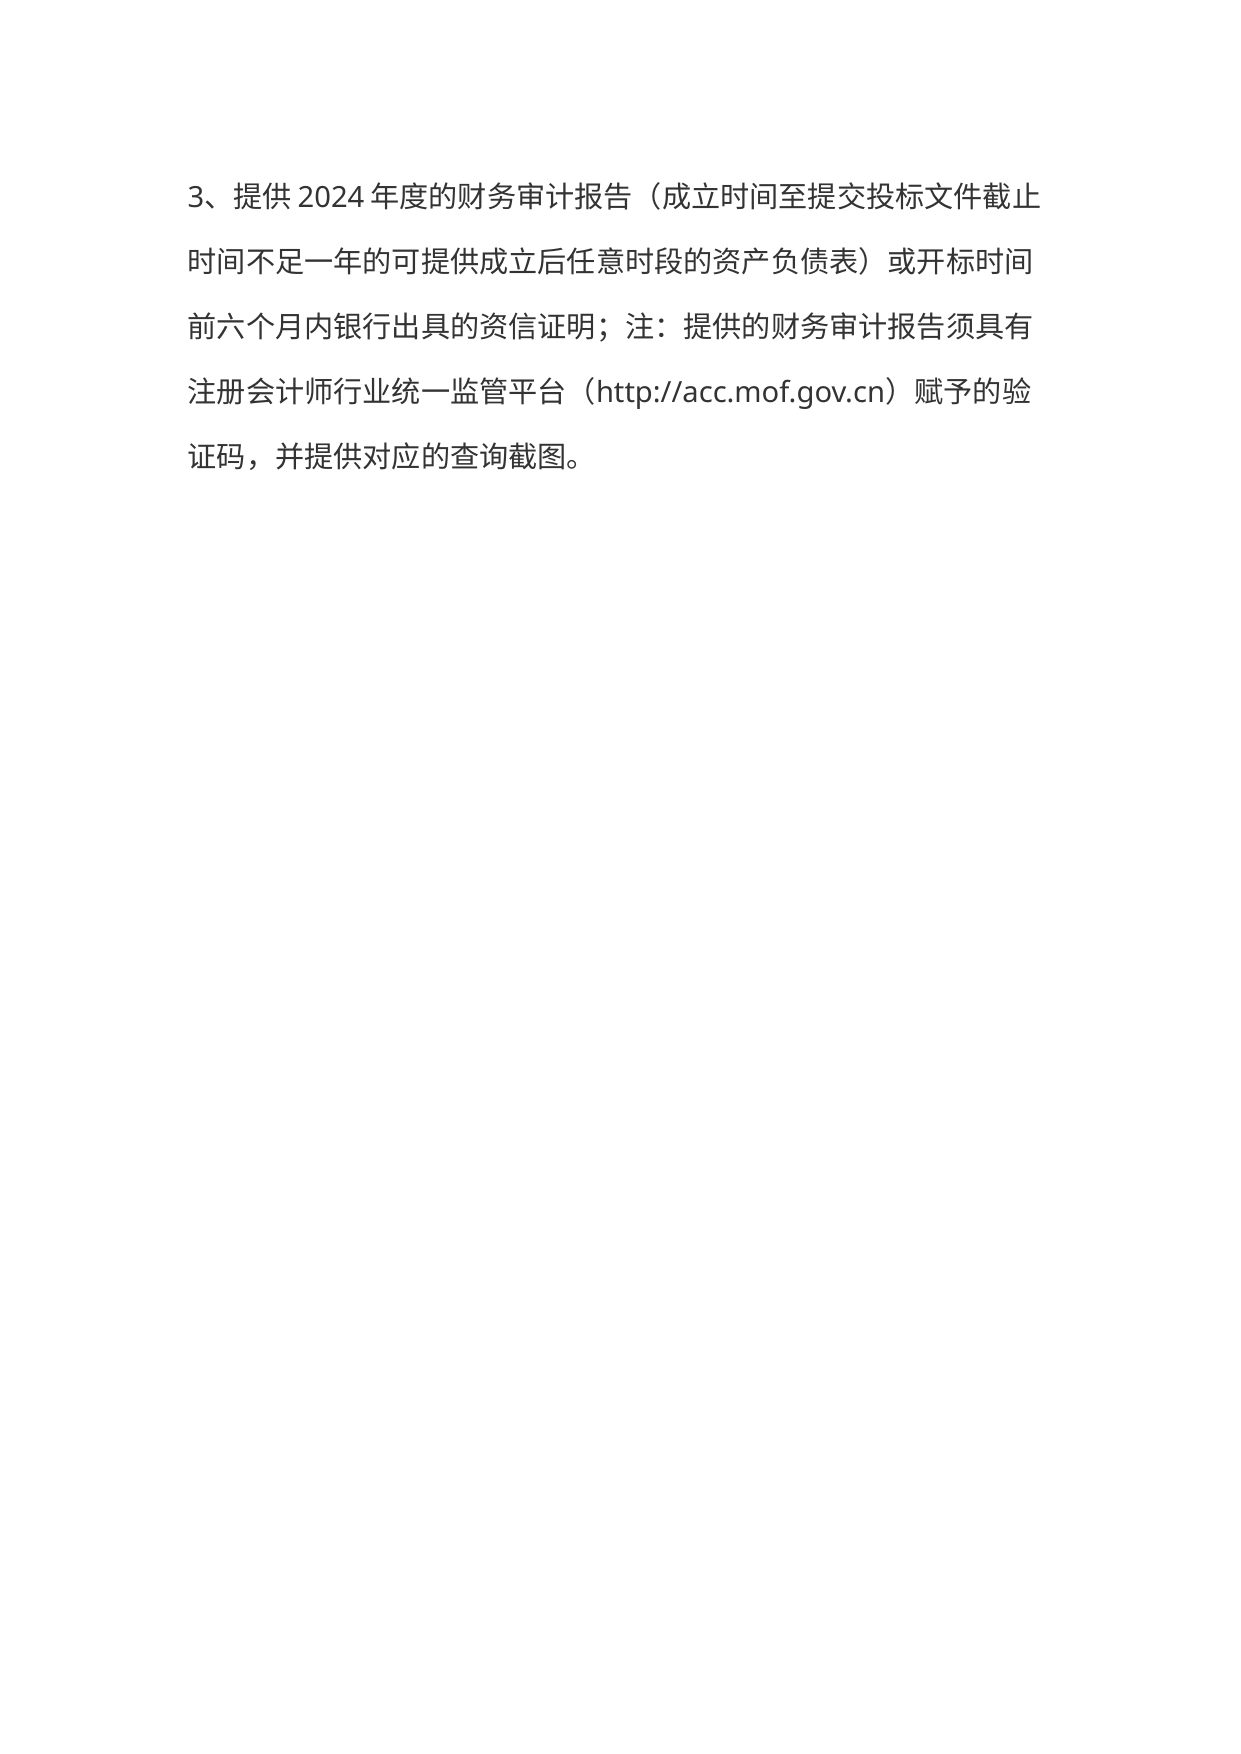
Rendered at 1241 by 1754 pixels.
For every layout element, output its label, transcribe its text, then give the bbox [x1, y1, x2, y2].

text 3、提供2024年度的财务审计报告（成立时间至提交投标文件截止时间不足一年的可提供成立后任意时段的资产负债表）或开标时间前六个月内银行出具的资信证明；注：提供的财务审计报告须具有注册会计师行业统一监管平台（http://acc.mof.gov.cn）赋予的验证码，并提供对应的查询截图。 [187, 162, 1053, 487]
